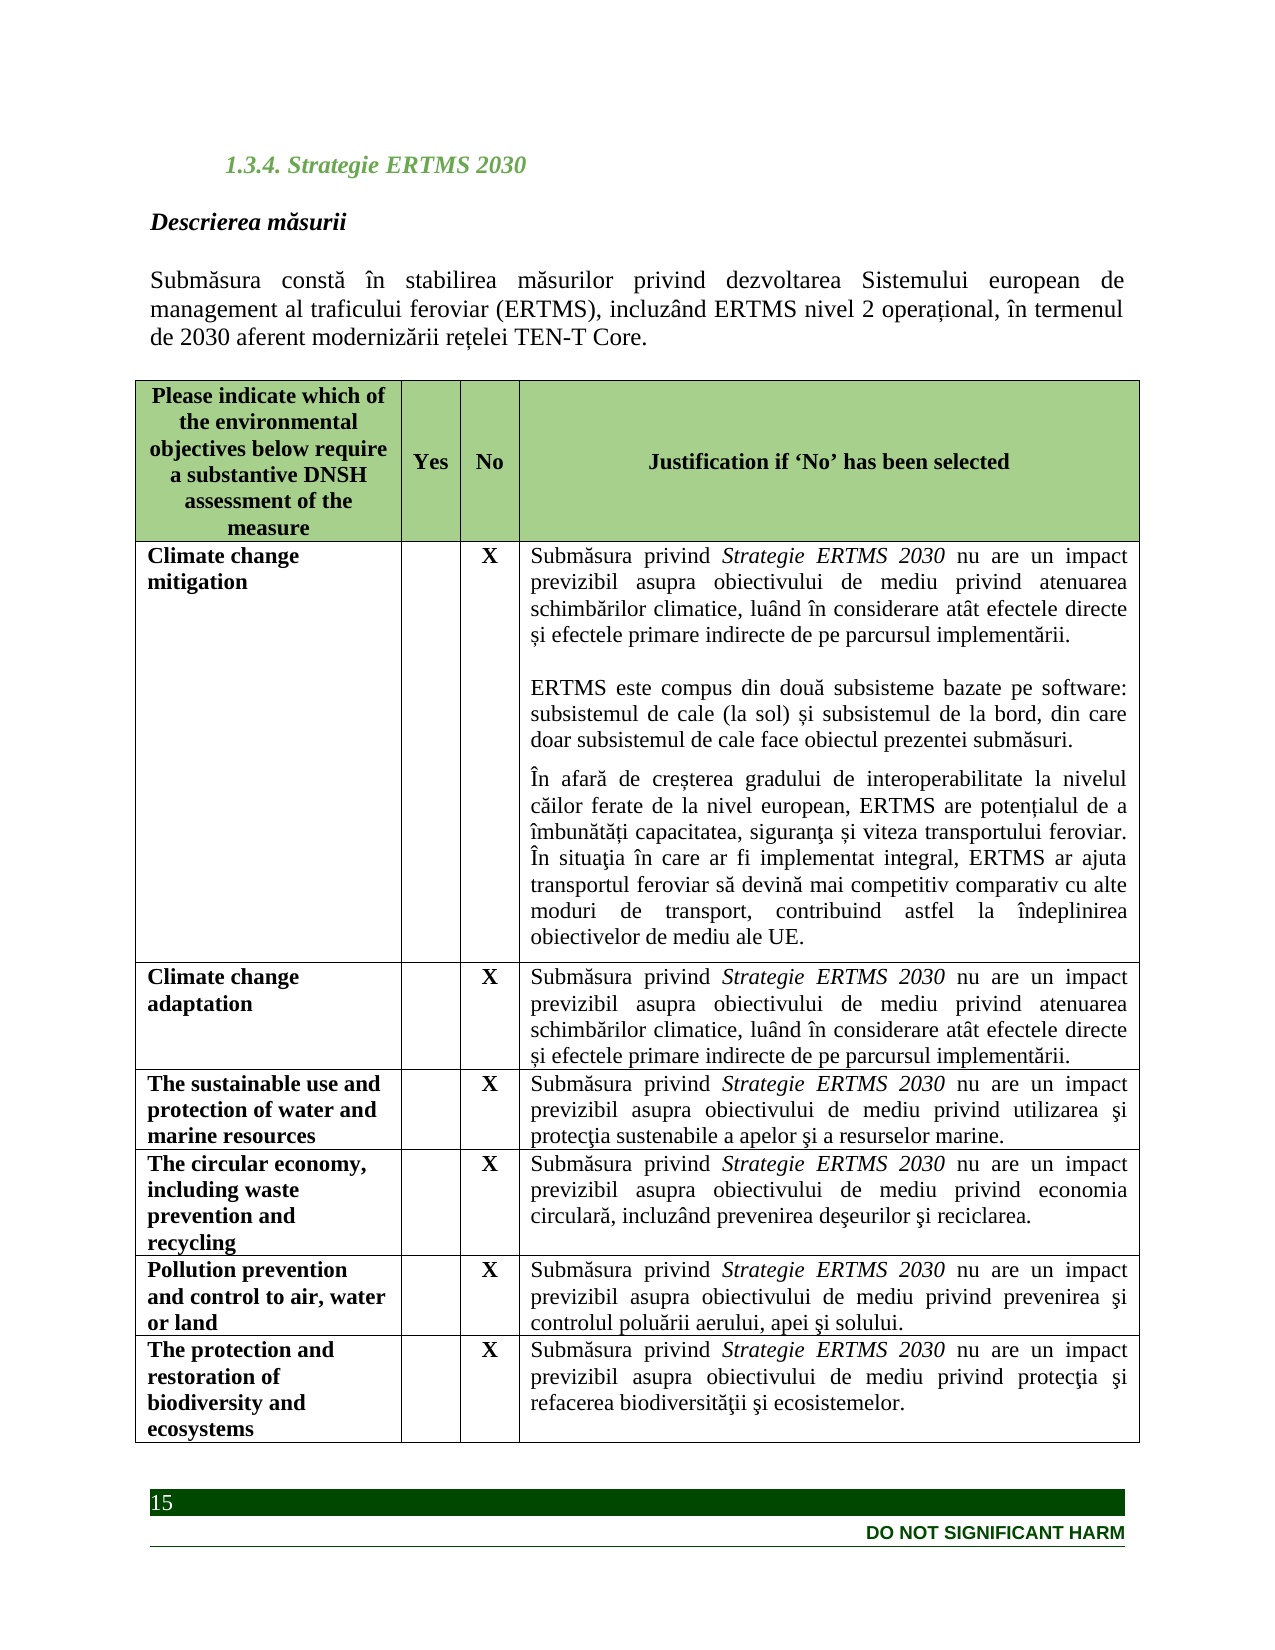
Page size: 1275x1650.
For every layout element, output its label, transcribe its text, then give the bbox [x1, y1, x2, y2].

table_cell [402, 963, 460, 1069]
table_cell Submăsura privind Strategie ERTMS 2030 nu are un impact previzibil asupra obiectivului de mediu privind utilizarea şi protecţia sustenabile a apelor şi a resurselor marine. [520, 1070, 1139, 1149]
table_header Please indicate which of the environmental objectives below require a substantive DNSH assessment of the measure [136, 381, 401, 541]
table_header Justification if ‘No’ has been selected [520, 381, 1139, 541]
table_cell X [461, 1336, 519, 1442]
table_cell Submăsura privind Strategie ERTMS 2030 nu are un impact previzibil asupra obiectivului de mediu privind protecţia şi refacerea biodiversităţii şi ecosistemelor. [520, 1336, 1139, 1442]
table_cell X [461, 1070, 519, 1149]
table_cell The sustainable use and protection of water and marine resources [136, 1070, 401, 1149]
text Submăsura constă în stabilirea măsurilor privind dezvoltarea Sistemului european de management al traficului feroviar (ERTMS), incluzând ERTMS nivel 2 operațional, în termenul de 2030 aferent modernizării rețelei TEN-T Core. [150, 265, 1125, 351]
table_cell X [461, 963, 519, 1069]
text Descrierea măsurii [150, 207, 1125, 236]
table_header No [461, 381, 519, 541]
table_cell [402, 1150, 460, 1255]
table_cell Submăsura privind Strategie ERTMS 2030 nu are un impact previzibil asupra obiectivului de mediu privind prevenirea şi controlul poluării aerului, apei şi solului. [520, 1256, 1139, 1335]
table_cell [402, 1070, 460, 1149]
table_cell [402, 1256, 460, 1335]
table_cell [402, 542, 460, 962]
table_cell X [461, 542, 519, 962]
table_cell Climate change mitigation [136, 542, 401, 962]
subtitle 1.3.4. Strategie ERTMS 2030 [225, 150, 1125, 179]
table_cell Submăsura privind Strategie ERTMS 2030 nu are un impact previzibil asupra obiectivului de mediu privind economia circulară, incluzând prevenirea deşeurilor şi reciclarea. [520, 1150, 1139, 1255]
table_cell Pollution prevention and control to air, water or land [136, 1256, 401, 1335]
table_cell X [461, 1256, 519, 1335]
table_cell [402, 1336, 460, 1442]
table_cell X [461, 1150, 519, 1255]
table_cell The protection and restoration of biodiversity and ecosystems [136, 1336, 401, 1442]
table_header Yes [402, 381, 460, 541]
table_cell Submăsura privind Strategie ERTMS 2030 nu are un impact previzibil asupra obiectivului de mediu privind atenuarea schimbărilor climatice, luȃnd în considerare atȃt efectele directe și efectele primare indirecte de pe parcursul implementării. ERTMS este compus din două subsisteme bazate pe software: subsistemul de cale (la sol) și subsistemul de la bord, din care doar subsistemul de cale face obiectul prezentei submăsuri. În afară de creșterea gradului de interoperabilitate la nivelul căilor ferate de la nivel european, ERTMS are potențialul de a îmbunătăți capacitatea, siguranţa și viteza transportului feroviar. În situaţia în care ar fi implementat integral, ERTMS ar ajuta transportul feroviar să devină mai competitiv comparativ cu alte moduri de transport, contribuind astfel la îndeplinirea obiectivelor de mediu ale UE. [520, 542, 1139, 962]
table_cell Climate change adaptation [136, 963, 401, 1069]
table_cell Submăsura privind Strategie ERTMS 2030 nu are un impact previzibil asupra obiectivului de mediu privind atenuarea schimbărilor climatice, luȃnd în considerare atȃt efectele directe și efectele primare indirecte de pe parcursul implementării. [520, 963, 1139, 1069]
table_cell The circular economy, including waste prevention and recycling [136, 1150, 401, 1255]
